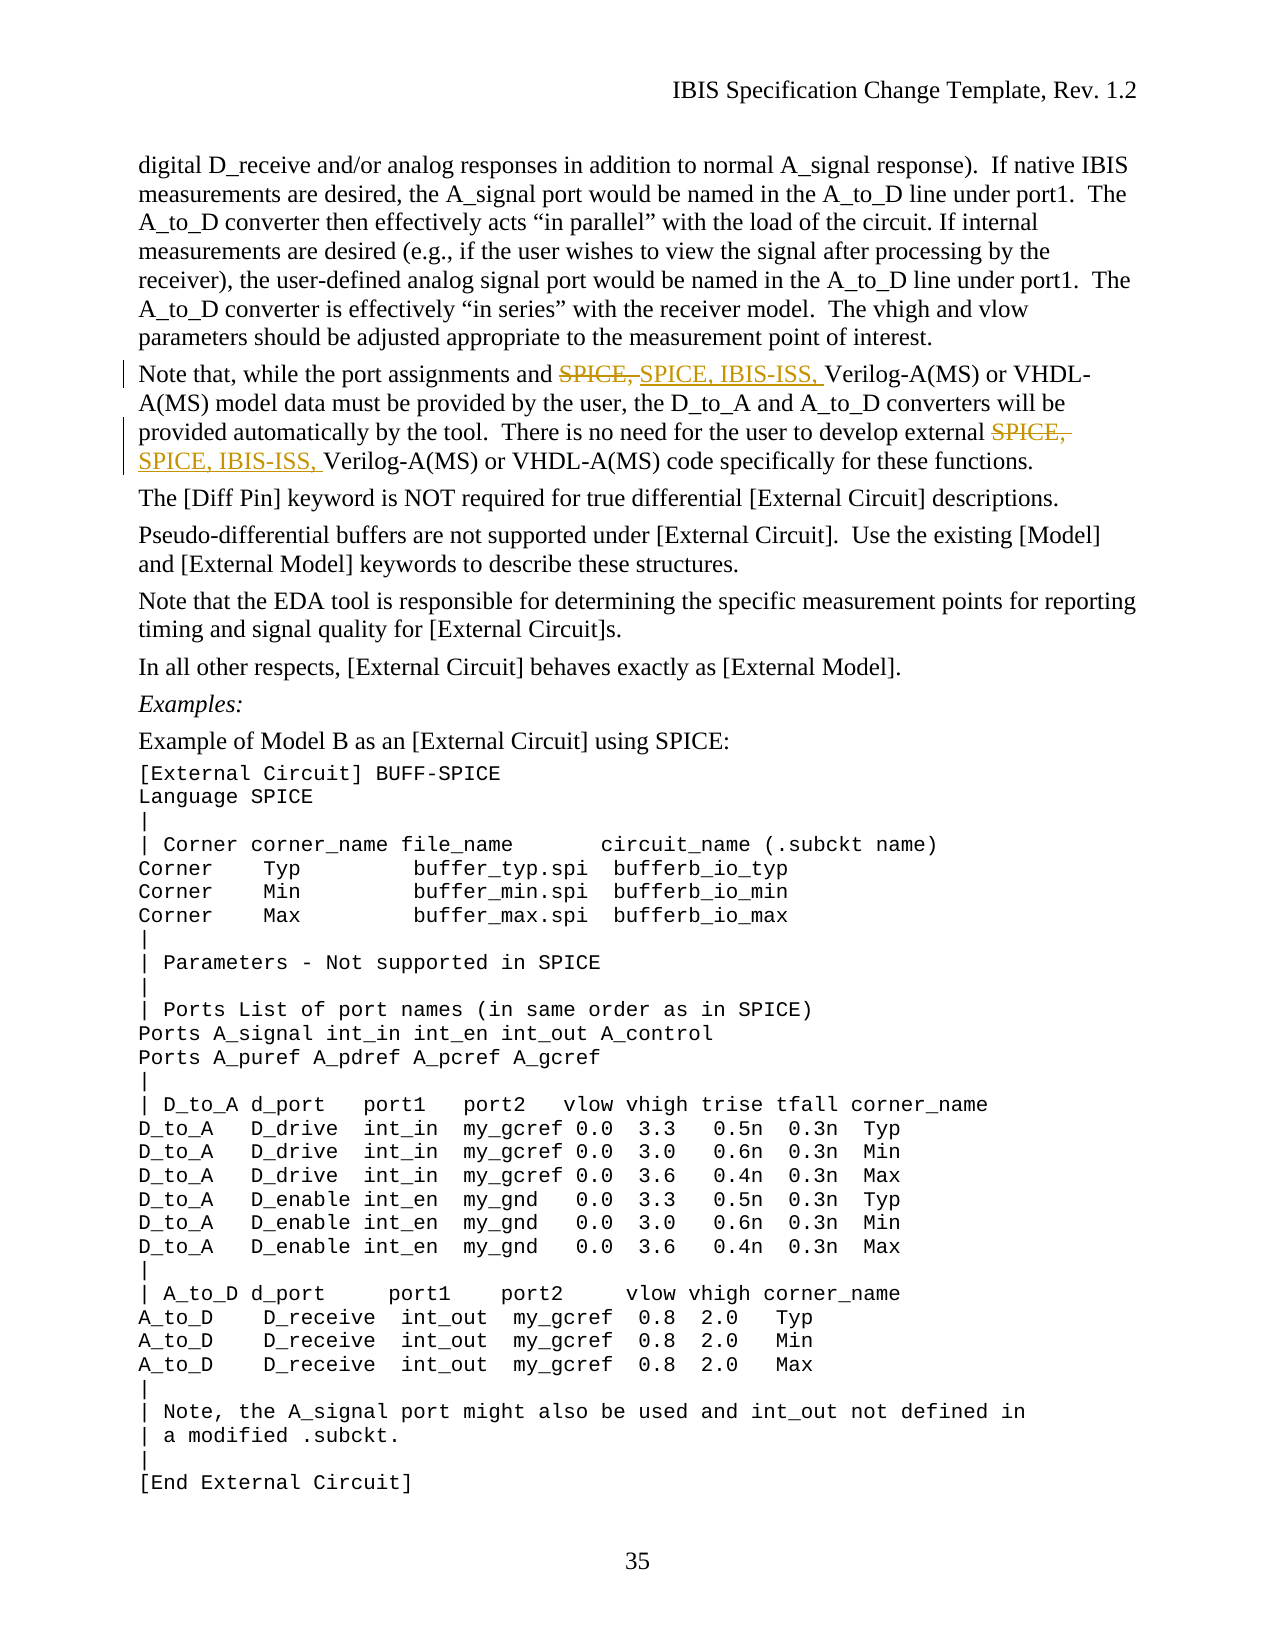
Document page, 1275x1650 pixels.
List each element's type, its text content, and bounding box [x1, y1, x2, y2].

text Note that the EDA tool is responsible for determining the specific measurement points for reporting timing and signal quality for [External Circuit]s. [138, 586, 1137, 643]
text | Note, the A_signal port might also be used and int_out not defined in [138, 1401, 1137, 1425]
text [External Circuit] BUFF-SPICE [138, 763, 1137, 787]
text | D_to_A d_port port1 port2 vlow vhigh trise tfall corner_name [138, 1094, 1137, 1118]
text D_to_A D_enable int_en my_gnd 0.0 3.3 0.5n 0.3n Typ [138, 1188, 1137, 1212]
text Corner Typ buffer_typ.spi bufferb_io_typ [138, 857, 1137, 881]
text Ports A_signal int_in int_en int_out A_control [138, 1023, 1137, 1047]
text | [138, 810, 1137, 834]
text Note that, while the port assignments and Verilog-A(MS) or VHDL-A(MS) model data must be provided by the user, the D_to_A and A_to_D converters will be provided automatically by the tool. There is no need for the user to develop external Verilog-A(MS) or VHDL-A(MS) code specifically for these functions. [138, 359, 1137, 474]
text D_to_A D_drive int_in my_gcref 0.0 3.0 0.6n 0.3n Min [138, 1141, 1137, 1165]
text Language SPICE [138, 787, 1137, 810]
text | [138, 976, 1137, 999]
text Pseudo-differential buffers are not supported under [External Circuit]. Use the existing [Model] and [External Model] keywords to describe these structures. [138, 520, 1137, 577]
text [End External Circuit] [138, 1472, 1137, 1496]
text In all other respects, [External Circuit] behaves exactly as [External Model]. [138, 652, 1137, 680]
text Ports A_puref A_pdref A_pcref A_gcref [138, 1047, 1137, 1070]
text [138, 150, 1137, 351]
text | A_to_D d_port port1 port2 vlow vhigh corner_name [138, 1283, 1137, 1307]
text | Parameters - Not supported in SPICE [138, 952, 1137, 976]
text | [138, 928, 1137, 952]
text D_to_A D_drive int_in my_gcref 0.0 3.6 0.4n 0.3n Max [138, 1165, 1137, 1188]
text | Ports List of port names (in same order as in SPICE) [138, 999, 1137, 1023]
text | [138, 1449, 1137, 1472]
text | a modified .subckt. [138, 1425, 1137, 1449]
text A_to_D D_receive int_out my_gcref 0.8 2.0 Min [138, 1330, 1137, 1354]
text | [138, 1070, 1137, 1094]
text | [138, 1378, 1137, 1401]
text Examples: [138, 689, 1137, 717]
text D_to_A D_drive int_in my_gcref 0.0 3.3 0.5n 0.3n Typ [138, 1118, 1137, 1141]
text A_to_D D_receive int_out my_gcref 0.8 2.0 Typ [138, 1307, 1137, 1330]
text D_to_A D_enable int_en my_gnd 0.0 3.0 0.6n 0.3n Min [138, 1212, 1137, 1236]
text The [Diff Pin] keyword is NOT required for true differential [External Circuit] descriptions. [138, 483, 1137, 512]
text Corner Max buffer_max.spi bufferb_io_max [138, 905, 1137, 928]
text | Corner corner_name file_name circuit_name (.subckt name) [138, 834, 1137, 857]
text A_to_D D_receive int_out my_gcref 0.8 2.0 Max [138, 1354, 1137, 1378]
text Example of Model B as an [External Circuit] using SPICE: [138, 726, 1137, 754]
text | [138, 1259, 1137, 1283]
text Corner Min buffer_min.spi bufferb_io_min [138, 881, 1137, 905]
text D_to_A D_enable int_en my_gnd 0.0 3.6 0.4n 0.3n Max [138, 1236, 1137, 1259]
